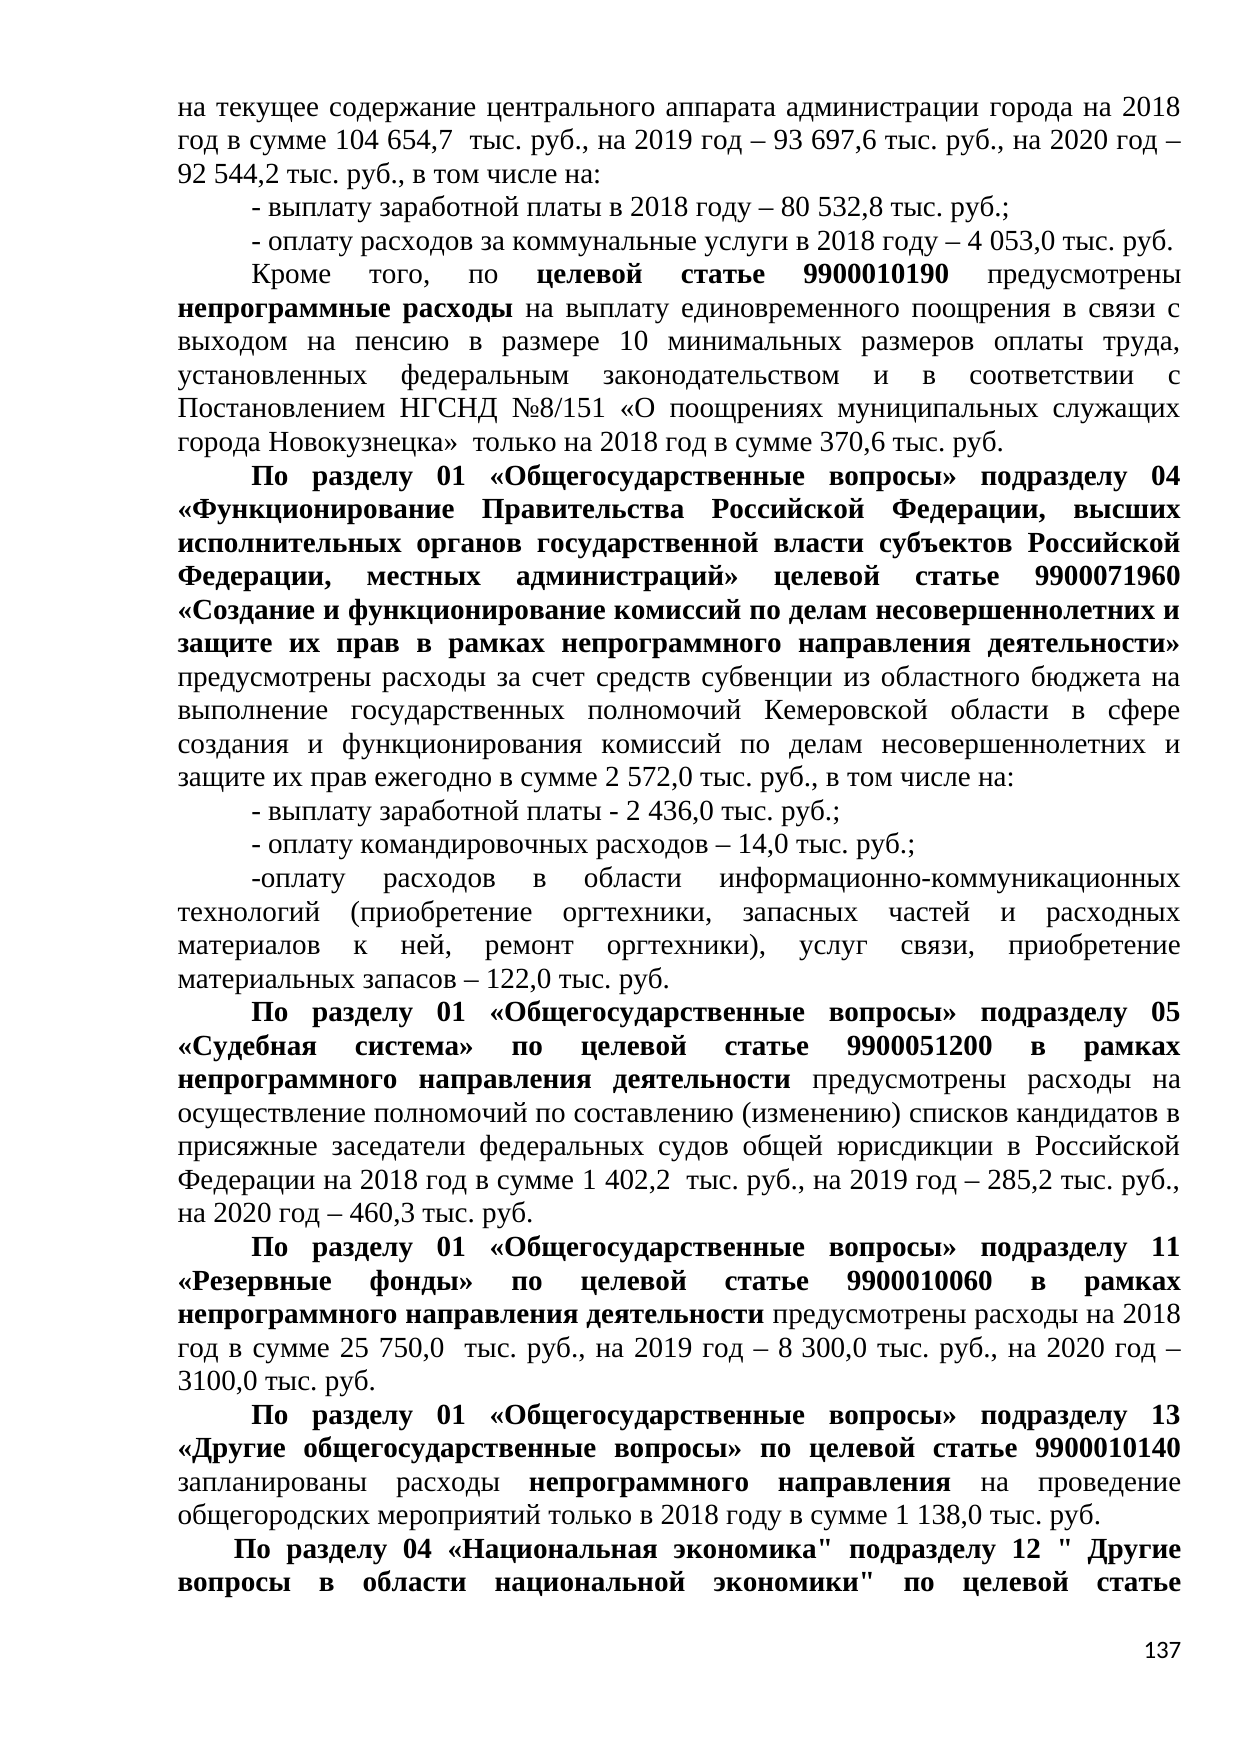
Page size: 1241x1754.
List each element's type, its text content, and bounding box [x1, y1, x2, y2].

text - оплату расходов за коммунальные услуги в 2018 году – 4 053,0 тыс. руб. [177, 223, 1181, 256]
text - выплату заработной платы - 2 436,0 тыс. руб.; [177, 793, 1181, 827]
text По разделу 01 «Общегосударственные вопросы» подразделу 11 «Резервные фонды» по целевой статье 9900010060 в рамках непрограммного направления деятельности предусмотрены расходы на 2018 год в сумме 25 750,0 тыс. руб., на 2019 год – 8 300,0 тыс. руб., на 2020 год – 3100,0 тыс. руб. [177, 1229, 1181, 1397]
text -оплату расходов в области информационно-коммуникационных технологий (приобретение оргтехники, запасных частей и расходных материалов к ней, ремонт оргтехники), услуг связи, приобретение материальных запасов – 122,0 тыс. руб. [177, 860, 1181, 994]
text - оплату командировочных расходов – 14,0 тыс. руб.; [177, 827, 1181, 860]
text По разделу 01 «Общегосударственные вопросы» подразделу 04 «Функционирование Правительства Российской Федерации, высших исполнительных органов государственной власти субъектов Российской Федерации, местных администраций» целевой статье 9900071960 «Создание и функционирование комиссий по делам несовершеннолетних и защите их прав в рамках непрограммного направления деятельности» предусмотрены расходы за счет средств субвенции из областного бюджета на выполнение государственных полномочий Кемеровской области в сфере создания и функционирования комиссий по делам несовершеннолетних и защите их прав ежегодно в сумме 2 572,0 тыс. руб., в том числе на: [177, 458, 1181, 793]
text По разделу 01 «Общегосударственные вопросы» подразделу 13 «Другие общегосударственные вопросы» по целевой статье 9900010140 запланированы расходы непрограммного направления на проведение общегородских мероприятий только в 2018 году в сумме 1 138,0 тыс. руб. [177, 1397, 1181, 1531]
text По разделу 01 «Общегосударственные вопросы» подразделу 05 «Судебная система» по целевой статье 9900051200 в рамках непрограммного направления деятельности предусмотрены расходы на осуществление полномочий по составлению (изменению) списков кандидатов в присяжные заседатели федеральных судов общей юрисдикции в Российской Федерации на 2018 год в сумме 1 402,2 тыс. руб., на 2019 год – 285,2 тыс. руб., на 2020 год – 460,3 тыс. руб. [177, 994, 1181, 1229]
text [177, 1531, 1181, 1598]
text - выплату заработной платы в 2018 году – 80 532,8 тыс. руб.; [177, 189, 1181, 223]
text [177, 89, 1181, 189]
text Кроме того, по целевой статье 9900010190 предусмотрены непрограммные расходы на выплату единовременного поощрения в связи с выходом на пенсию в размере 10 минимальных размеров оплаты труда, установленных федеральным законодательством и в соответствии с Постановлением НГСНД №8/151 «О поощрениях муниципальных служащих города Новокузнецка» только на 2018 год в сумме 370,6 тыс. руб. [177, 256, 1181, 458]
